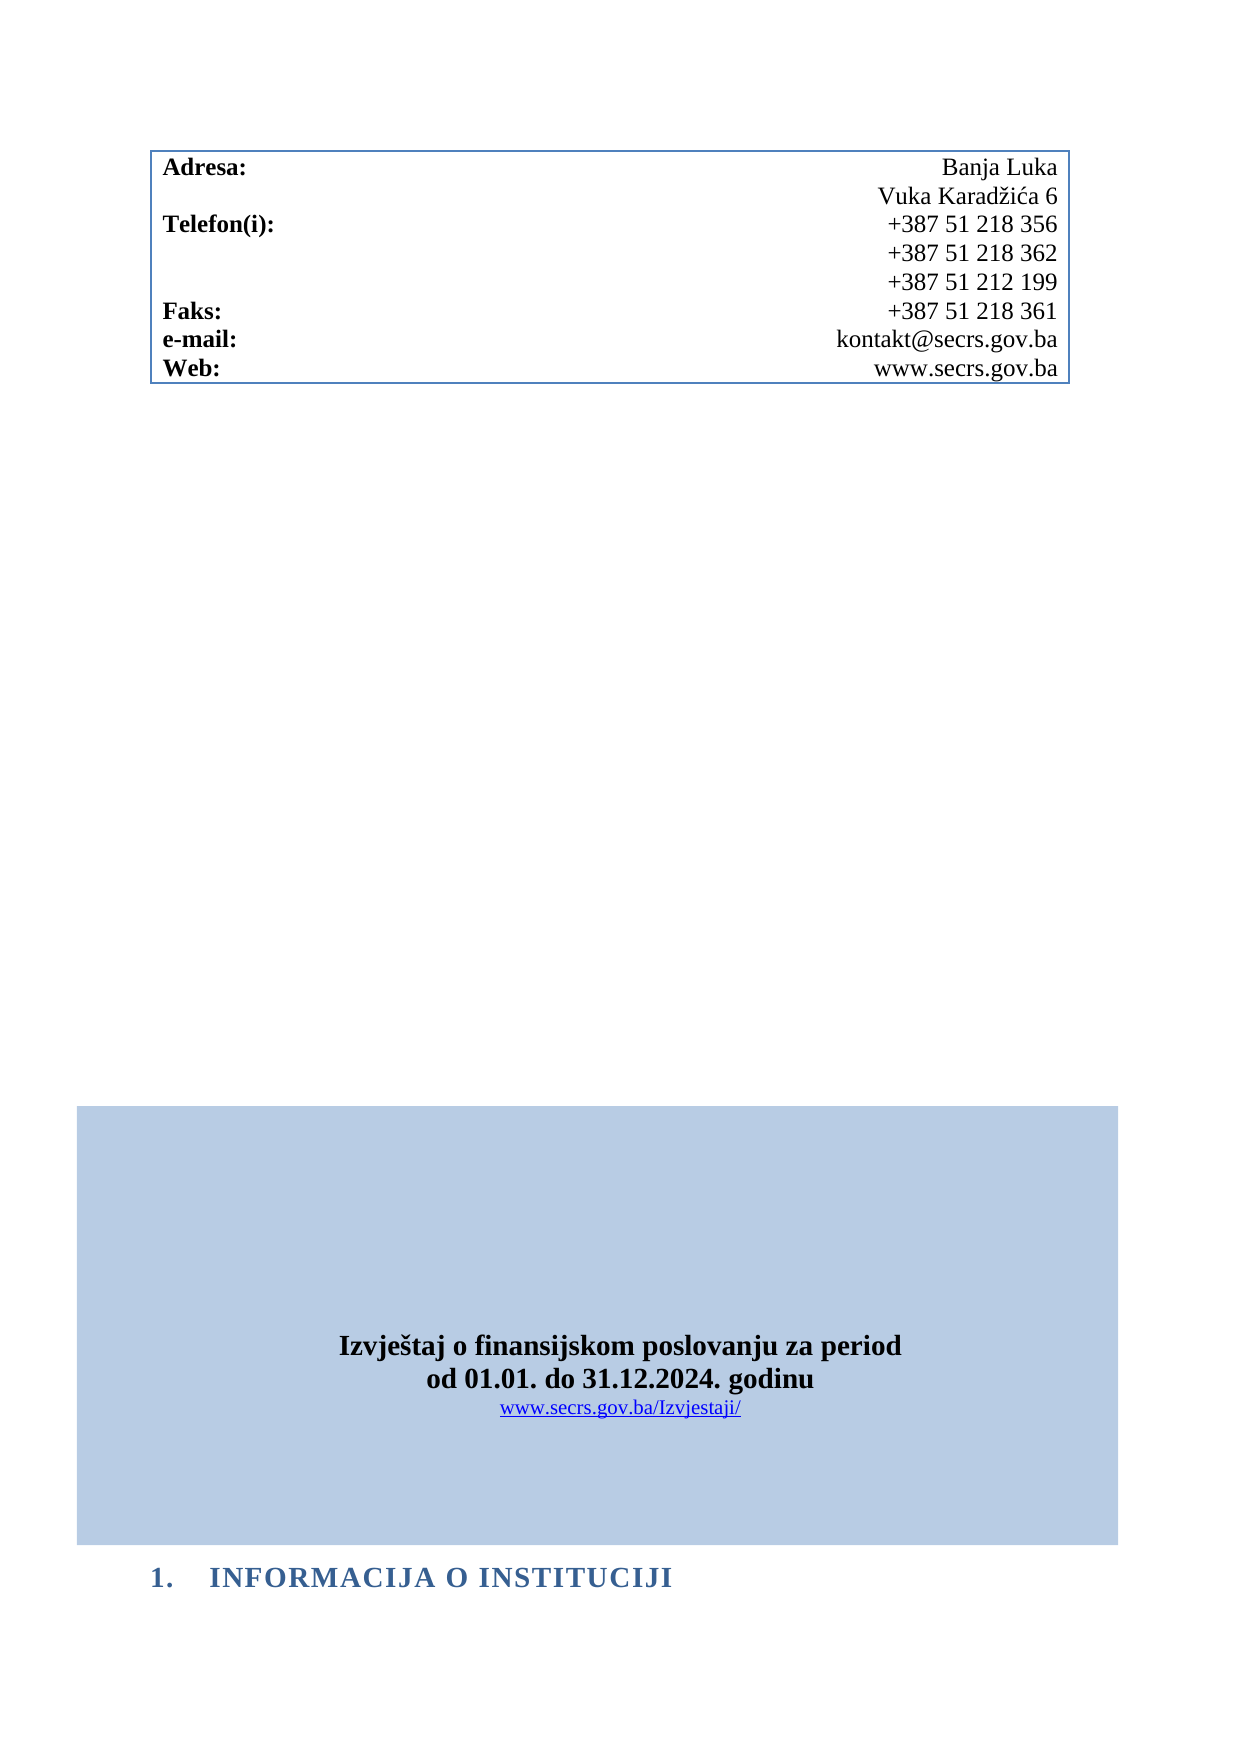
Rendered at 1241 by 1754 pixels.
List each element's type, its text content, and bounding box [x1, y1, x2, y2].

text Izvještaj o finansijskom poslovanju za period [150, 1328, 1090, 1362]
table_header Banja Luka Vuka Karadžića 6 [610, 152, 1068, 209]
subtitle INFORMACIJA O INSTITUCIJI [150, 1560, 1090, 1594]
table_cell Telefon(i): [152, 210, 610, 296]
table_cell Faks: [152, 296, 610, 324]
table_cell www.secrs.gov.ba [610, 353, 1068, 382]
table_cell +387 51 218 361 [610, 296, 1068, 324]
table_cell +387 51 218 356 +387 51 218 362 +387 51 212 199 [610, 210, 1068, 296]
text www.secrs.gov.ba/Izvjestaji/ [150, 1395, 1090, 1419]
table_cell Web: [152, 353, 610, 382]
table_cell kontakt@secrs.gov.ba [610, 325, 1068, 353]
table_header Adresa: [152, 152, 610, 209]
table_cell e-mail: [152, 325, 610, 353]
text od 01.01. do 31.12.2024. godinu [150, 1362, 1090, 1395]
